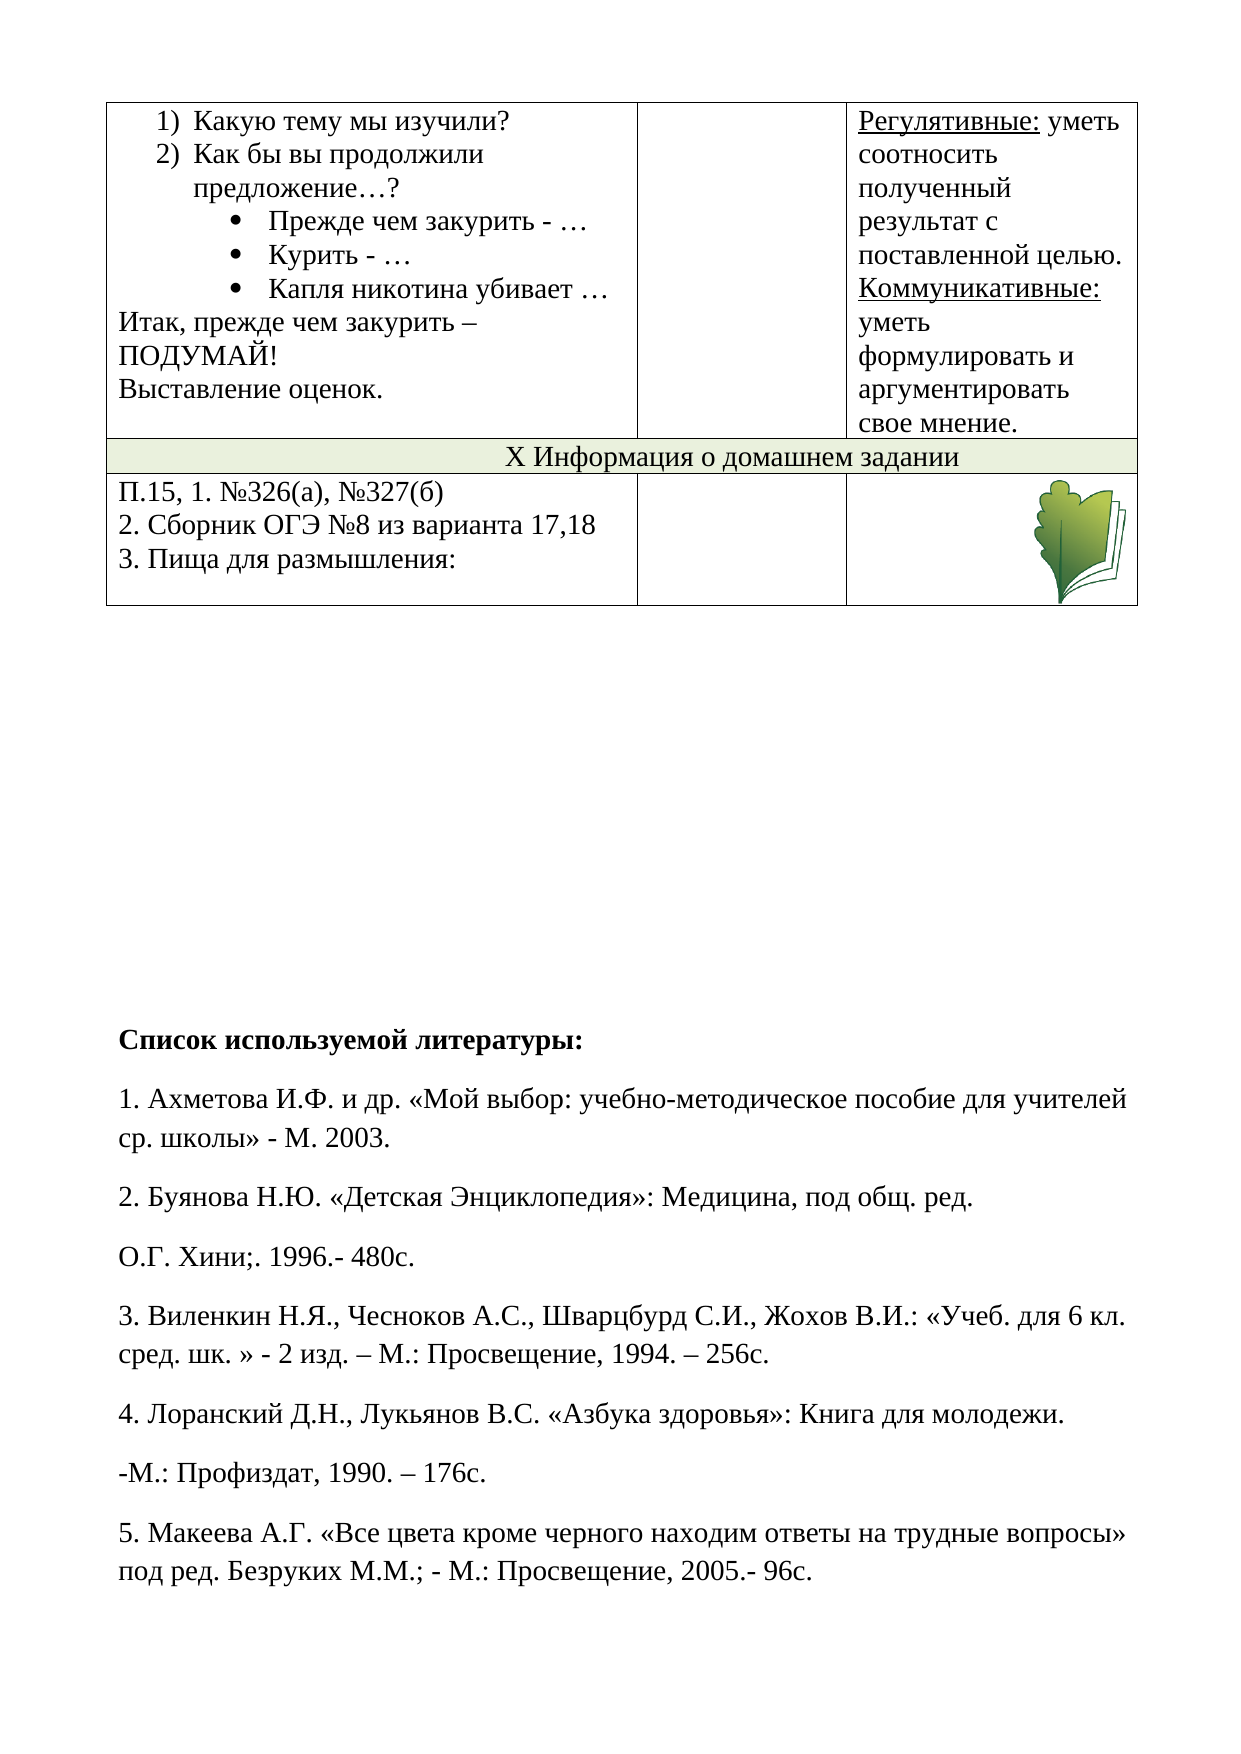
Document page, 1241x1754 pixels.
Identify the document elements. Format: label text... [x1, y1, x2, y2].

table_cell X Информация о домашнем задании [107, 439, 1137, 473]
table_cell [638, 103, 846, 438]
text 3. Виленкин Н.Я., Чесноков А.С., Шварцбурд С.И., Жохов В.И.: «Учеб. для 6 кл. сред. шк. » - 2 изд. – М.: Просвещение, 1994. – 256с. [118, 1298, 1167, 1370]
table_cell П.15, 1. №326(а), №327(б) 2. Сборник ОГЭ №8 из варианта 17,18 3. Пища для размышления: [107, 474, 637, 605]
text 1. Ахметова И.Ф. и др. «Мой выбор: учебно-методическое пособие для учителей ср. школы» - М. 2003. [118, 1081, 1167, 1153]
text Список используемой литературы: [118, 1022, 1167, 1056]
text 5. Макеева А.Г. «Все цвета кроме черного находим ответы на трудные вопросы» под ред. Безруких М.М.; - М.: Просвещение, 2005.- 96с. [118, 1515, 1167, 1587]
table_cell [847, 474, 1137, 605]
text 4. Лоранский Д.Н., Лукьянов В.С. «Азбука здоровья»: Книга для молодежи. [118, 1396, 1167, 1429]
table_cell Какую тему мы изучили? Как бы вы продолжили предложение…? Прежде чем закурить - … Курить - … Капля никотина убивает … Итак, прежде чем закурить – ПОДУМАЙ! Выставление оценок. [107, 103, 637, 438]
table_cell [638, 474, 846, 605]
picture [995, 477, 1167, 606]
table_cell Регулятивные: уметь соотносить полученный результат с поставленной целью. Коммуникативные: уметь формулировать и аргументировать свое мнение. [847, 103, 1137, 438]
text -М.: Профиздат, 1990. – 176с. [118, 1455, 1167, 1489]
text 2. Буянова Н.Ю. «Детская Энциклопедия»: Медицина, под общ. ред. [118, 1179, 1167, 1213]
text О.Г. Хини;. 1996.- 480с. [118, 1239, 1167, 1272]
